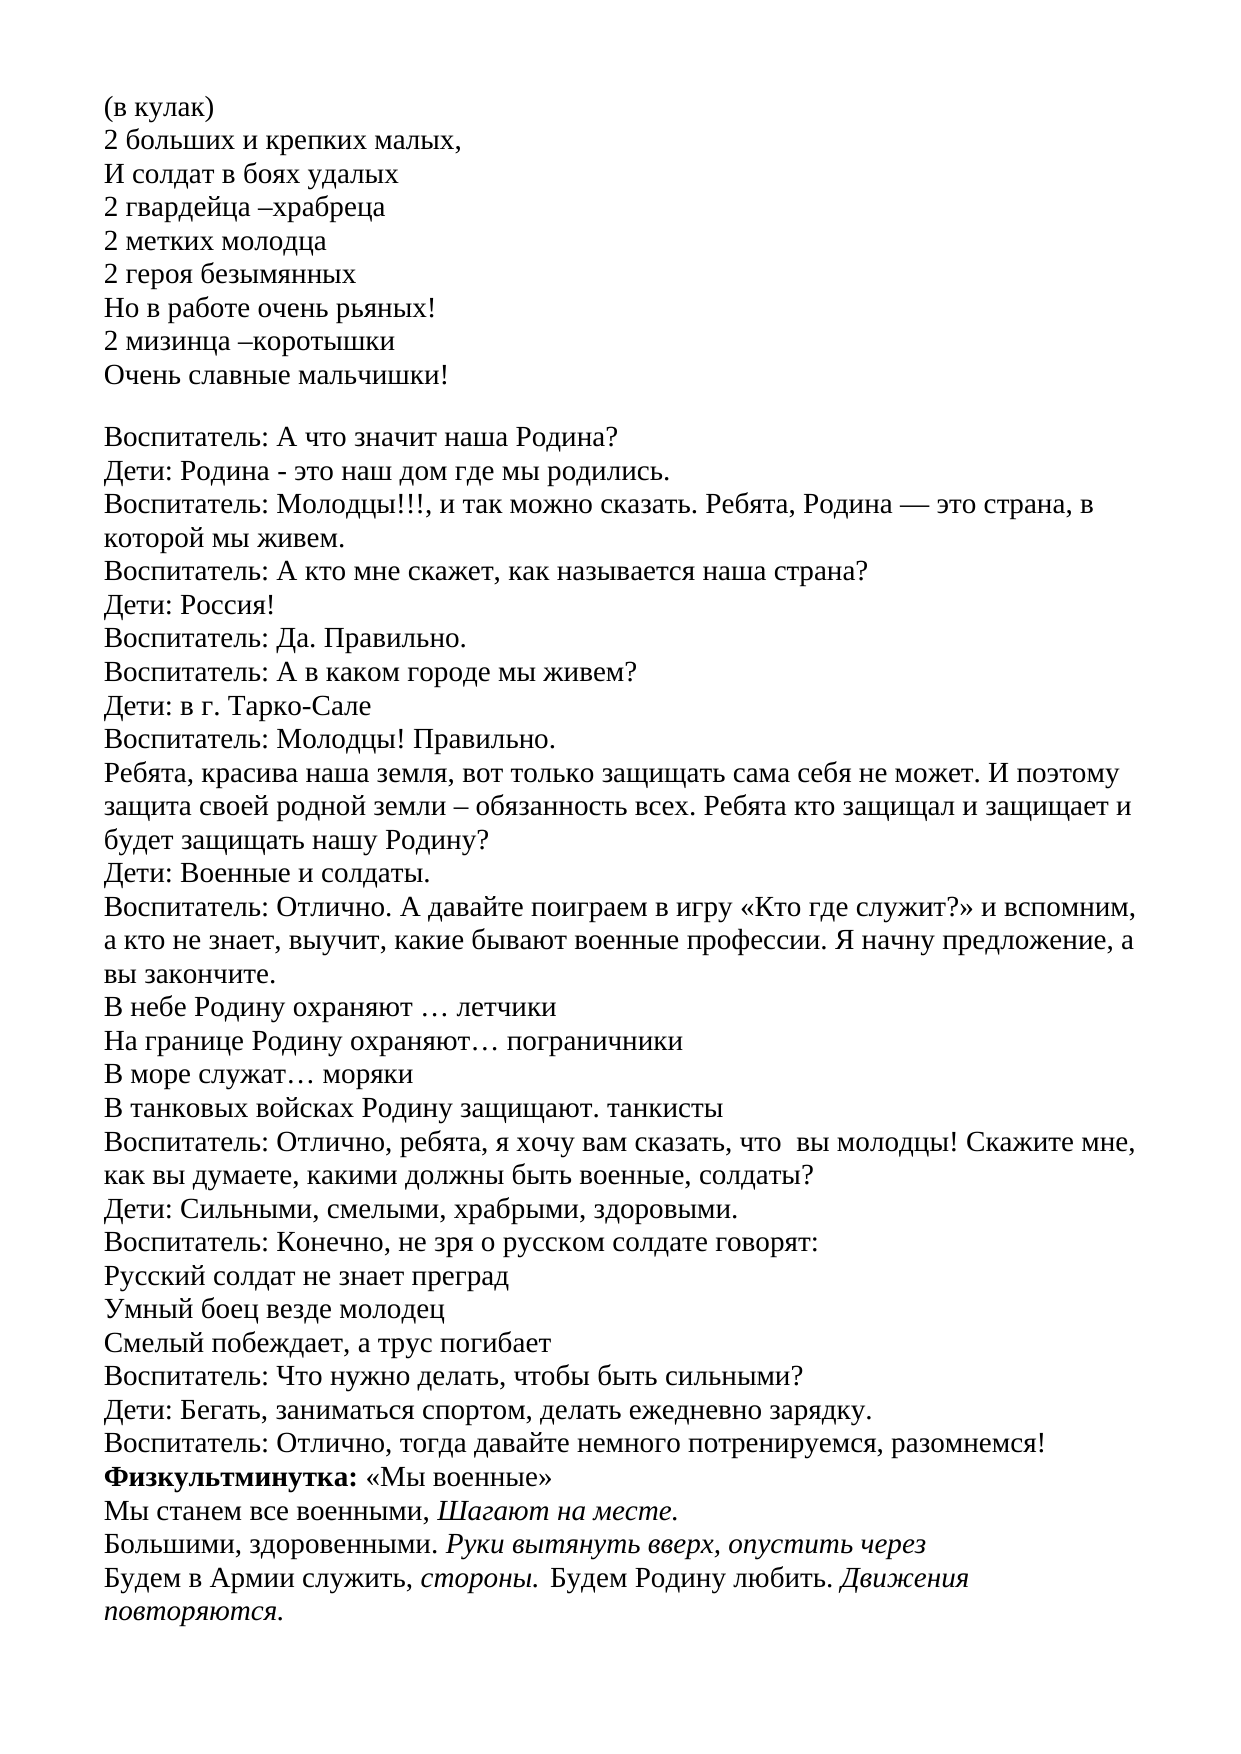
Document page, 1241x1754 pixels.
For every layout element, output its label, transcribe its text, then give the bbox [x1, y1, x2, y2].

text Воспитатель: А в каком городе мы живем? Дети: в г. Тарко-Сале [103, 654, 1137, 721]
text В небе Родину охраняют … летчики [103, 989, 1137, 1023]
text Воспитатель: А что значит наша Родина? Дети: Родина - это наш дом где мы родились. Воспитатель: Молодцы!!!, и так можно сказать. Ребята, Родина — это страна, в которой мы живем. Воспитатель: А кто мне скажет, как называется наша страна? Дети: Россия! [103, 419, 1137, 621]
text На границе Родину охраняют… пограничники В море служат… моряки В танковых войсках Родину защищают. танкисты Воспитатель: Отлично, ребята, я хочу вам сказать, что вы молодцы! Скажите мне, как вы думаете, какими должны быть военные, солдаты? Дети: Сильными, смелыми, храбрыми, здоровыми. Воспитатель: Конечно, не зря о русском солдате говорят: Русский солдат не знает преград Умный боец везде молодец Смелый побеждает, а трус погибает Воспитатель: Что нужно делать, чтобы быть сильными? Дети: Бегать, заниматься спортом, делать ежедневно зарядку. Воспитатель: Отлично, тогда давайте немного потренируемся, разомнемся! Физкультминутка: «Мы военные» Мы станем все военными, Шагают на месте. Большими, здоровенными. Руки вытянуть вверх, опустить через Будем в Армии служить, стороны. Будем Родину любить. Движения повторяются. [103, 1023, 1137, 1627]
text 2 гвардейца –храбреца [103, 189, 1137, 223]
text Очень славные мальчишки! [103, 357, 1137, 419]
text 2 больших и крепких малых, [103, 122, 1137, 156]
text Но в работе очень рьяных! [103, 290, 1137, 323]
text Воспитатель: Молодцы! Правильно. Ребята, красива наша земля, вот только защищать сама себя не может. И поэтому защита своей родной земли – обязанность всех. Ребята кто защищал и защищает и будет защищать нашу Родину? Дети: Военные и солдаты. Воспитатель: Отлично. А давайте поиграем в игру «Кто где служит?» и вспомним, а кто не знает, выучит, какие бывают военные профессии. Я начну предложение, а вы закончите. [103, 721, 1137, 989]
text 2 метких молодца [103, 223, 1137, 256]
text 2 героя безымянных [103, 256, 1137, 290]
text (в кулак) [103, 89, 1137, 122]
text И солдат в боях удалых [103, 156, 1137, 189]
text 2 мизинца –коротышки [103, 323, 1137, 357]
text Воспитатель: Да. Правильно. [103, 621, 1137, 654]
